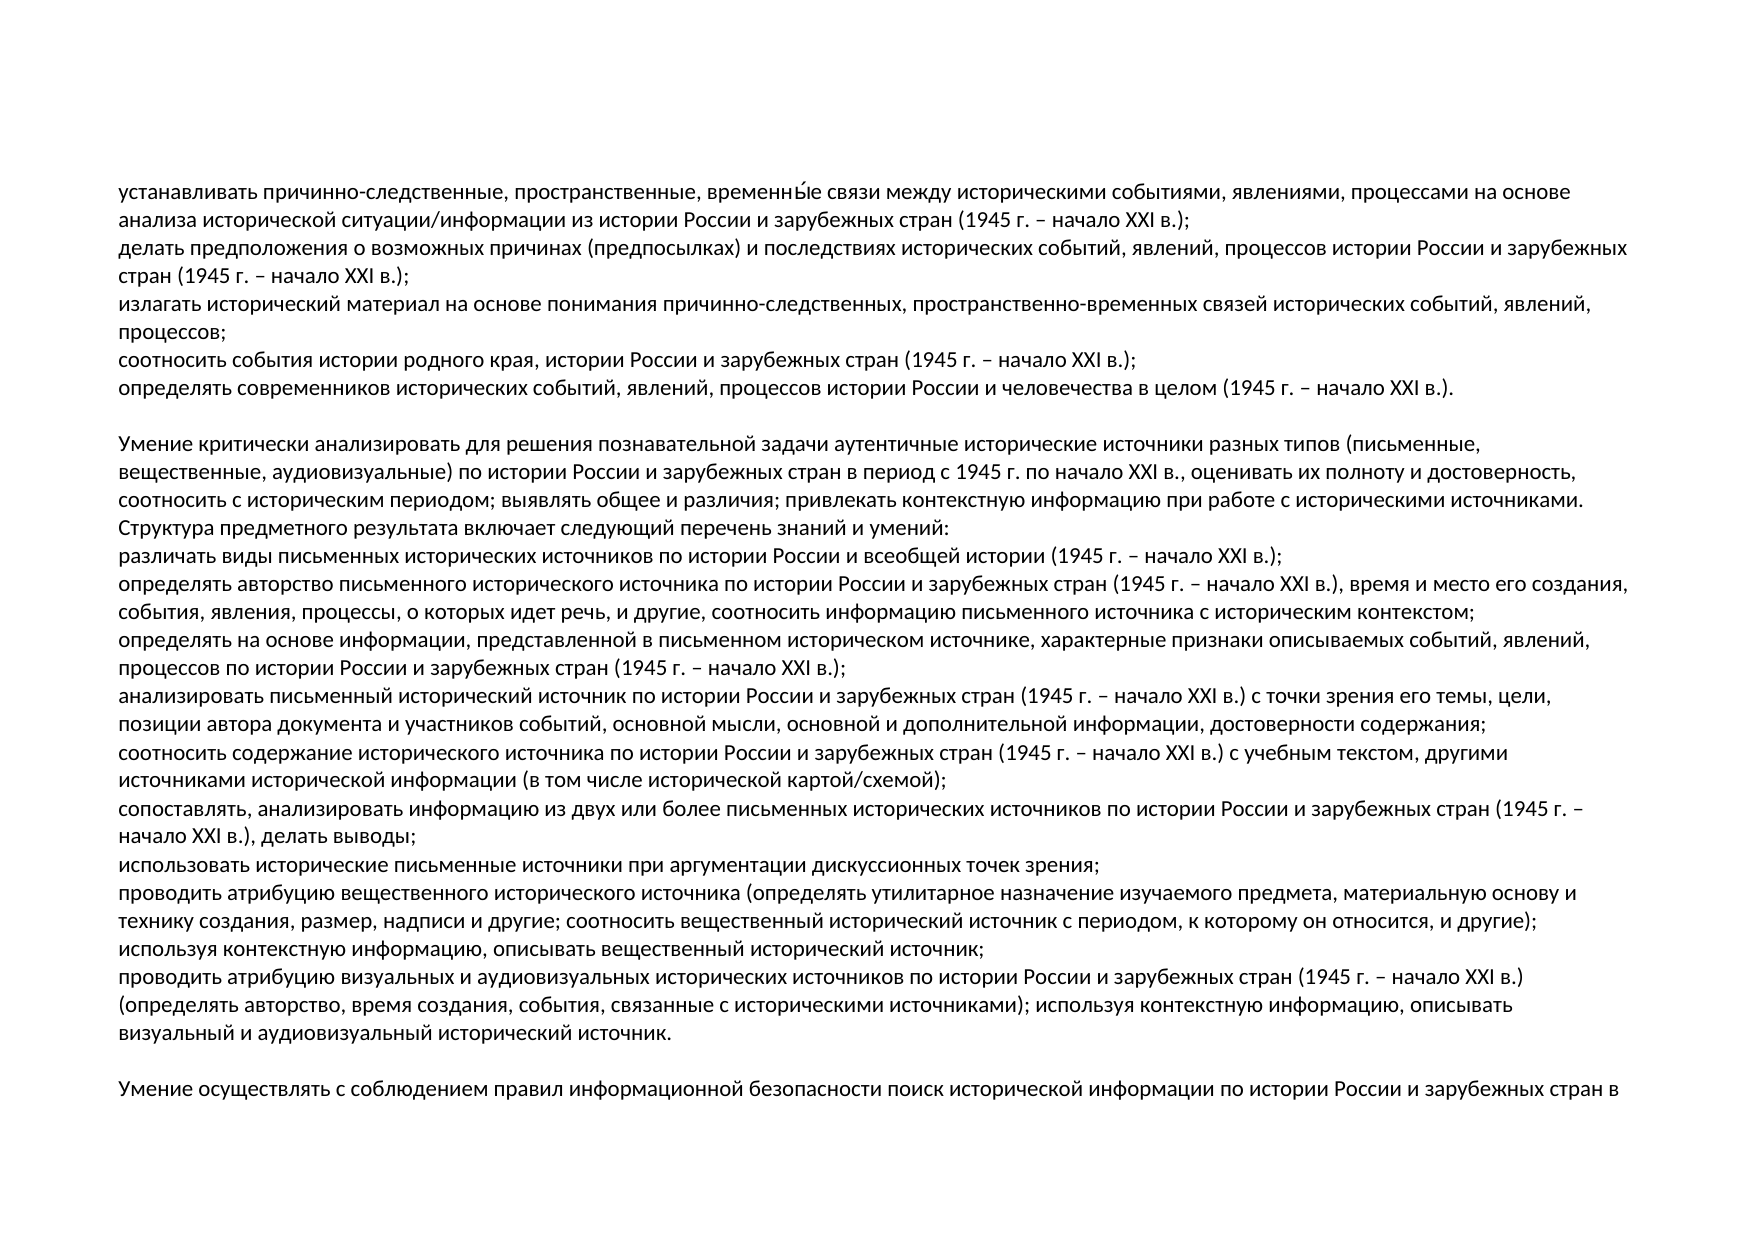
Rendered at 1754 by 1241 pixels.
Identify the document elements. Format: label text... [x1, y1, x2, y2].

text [118, 1046, 1636, 1102]
text проводить атрибуцию вещественного исторического источника (определять утилитарное назначение изучаемого предмета, материальную основу и технику создания, размер, надписи и другие; соотносить вещественный исторический источник с периодом, к которому он относится, и другие); используя контекстную информацию, описывать вещественный исторический источник; [118, 878, 1636, 962]
text определять авторство письменного исторического источника по истории России и зарубежных стран (1945 г. – начало ХХI в.), время и место его создания, события, явления, процессы, о которых идет речь, и другие, соотносить информацию письменного источника с историческим контекстом; [118, 569, 1636, 626]
text соотносить события истории родного края, истории России и зарубежных стран (1945 г. – начало ХХI в.); [118, 345, 1636, 373]
text проводить атрибуцию визуальных и аудиовизуальных исторических источников по истории России и зарубежных стран (1945 г. – начало ХХI в.) (определять авторство, время создания, события, связанные с историческими источниками); используя контекстную информацию, описывать визуальный и аудиовизуальный исторический источник. [118, 962, 1636, 1046]
text анализировать письменный исторический источник по истории России и зарубежных стран (1945 г. – начало ХХI в.) с точки зрения его темы, цели, позиции автора документа и участников событий, основной мысли, основной и дополнительной информации, достоверности содержания; [118, 682, 1636, 738]
text излагать исторический материал на основе понимания причинно-следственных, пространственно-временных связей исторических событий, явлений, процессов; [118, 289, 1636, 345]
text Структура предметного результата включает следующий перечень знаний и умений: [118, 513, 1636, 541]
text устанавливать причинно-следственные, пространственные, временны́е связи между историческими событиями, явлениями, процессами на основе анализа исторической ситуации/информации из истории России и зарубежных стран (1945 г. – начало ХХI в.); [118, 177, 1636, 233]
text Умение критически анализировать для решения познавательной задачи аутентичные исторические источники разных типов (письменные, вещественные, аудиовизуальные) по истории России и зарубежных стран в период с 1945 г. по начало ХХI в., оценивать их полноту и достоверность, соотносить с историческим периодом; выявлять общее и различия; привлекать контекстную информацию при работе с историческими источниками. [118, 401, 1636, 513]
text различать виды письменных исторических источников по истории России и всеобщей истории (1945 г. – начало ХХI в.); [118, 541, 1636, 569]
text сопоставлять, анализировать информацию из двух или более письменных исторических источников по истории России и зарубежных стран (1945 г. – начало ХХI в.), делать выводы; [118, 794, 1636, 850]
text соотносить содержание исторического источника по истории России и зарубежных стран (1945 г. – начало ХХI в.) с учебным текстом, другими источниками исторической информации (в том числе исторической картой/схемой); [118, 738, 1636, 794]
text делать предположения о возможных причинах (предпосылках) и последствиях исторических событий, явлений, процессов истории России и зарубежных стран (1945 г. – начало ХХI в.); [118, 233, 1636, 289]
text определять на основе информации, представленной в письменном историческом источнике, характерные признаки описываемых событий, явлений, процессов по истории России и зарубежных стран (1945 г. – начало ХХI в.); [118, 626, 1636, 682]
text использовать исторические письменные источники при аргументации дискуссионных точек зрения; [118, 850, 1636, 878]
text определять современников исторических событий, явлений, процессов истории России и человечества в целом (1945 г. – начало ХХI в.). [118, 373, 1636, 401]
